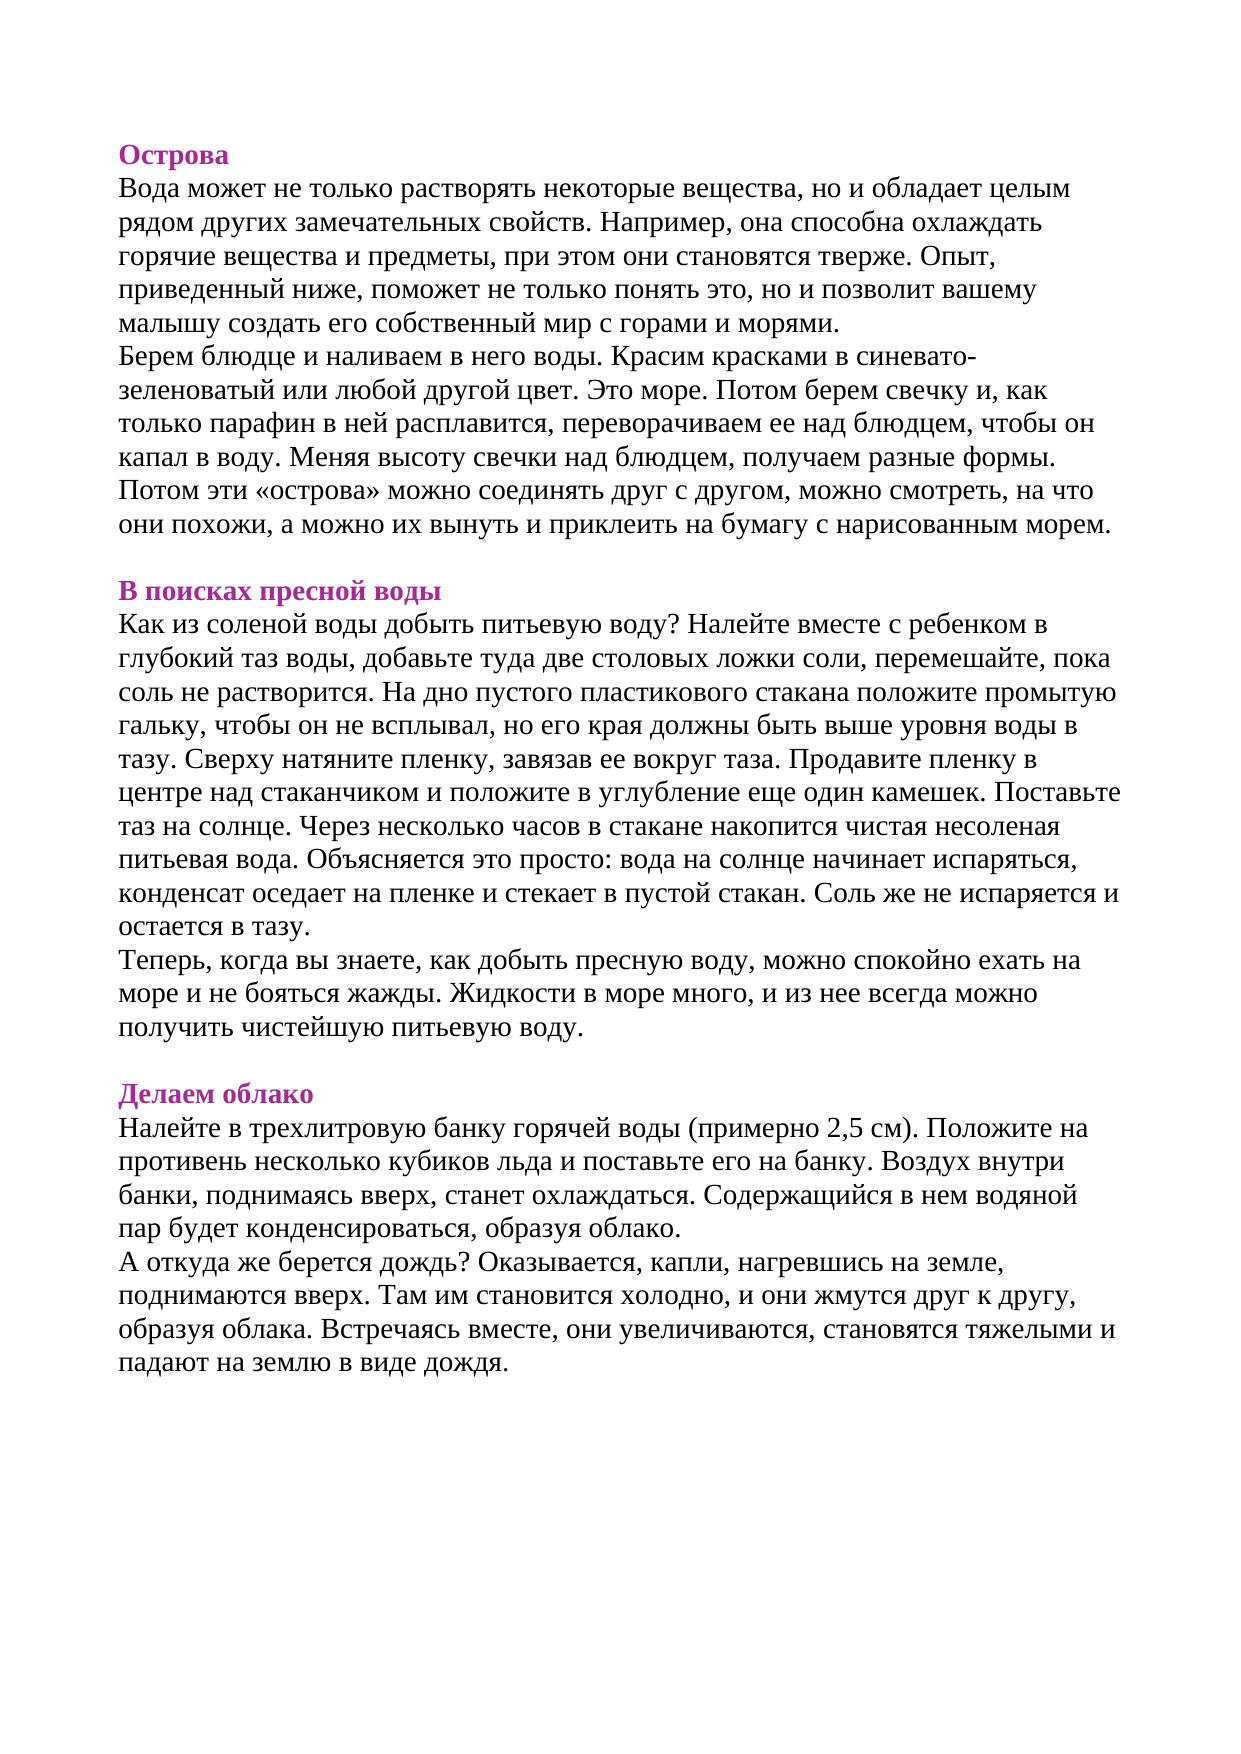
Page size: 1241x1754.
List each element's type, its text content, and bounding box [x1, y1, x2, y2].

text В поисках пресной воды [118, 573, 1122, 607]
text А откуда же берется дождь? Оказывается, капли, нагревшись на земле, поднимаются вверх. Там им становится холодно, и они жмутся друг к другу, образуя облака. Встречаясь вместе, они увеличиваются, становятся тяжелыми и падают на землю в виде дождя. [118, 1244, 1122, 1378]
text Как из соленой воды добыть питьевую воду? Налейте вместе с ребенком в глубокий таз воды, добавьте туда две столовых ложки соли, перемешайте, пока соль не растворится. На дно пустого пластикового стакана положите промытую гальку, чтобы он не всплывал, но его края должны быть выше уровня воды в тазу. Сверху натяните пленку, завязав ее вокруг таза. Продавите пленку в центре над стаканчиком и положите в углубление еще один камешек. Поставьте таз на солнце. Через несколько часов в стакане накопится чистая несоленая питьевая вода. Объясняется это просто: вода на солнце начинает испаряться, конденсат оседает на пленке и стекает в пустой стакан. Соль же не испаряется и остается в тазу. Теперь, когда вы знаете, как добыть пресную воду, можно спокойно ехать на море и не бояться жажды. Жидкости в море много, и из нее всегда можно получить чистейшую питьевую воду. [118, 607, 1122, 1043]
text Делаем облако [118, 1076, 1122, 1110]
text Острова [118, 137, 1122, 171]
text Налейте в трехлитровую банку горячей воды (примерно 2,5 см). Положите на противень несколько кубиков льда и поставьте его на банку. Воздух внутри банки, поднимаясь вверх, станет охлаждаться. Содержащийся в нем водяной пар будет конденсироваться, образуя облако. [118, 1110, 1122, 1244]
text Вода может не только растворять некоторые вещества, но и обладает целым рядом других замечательных свойств. Например, она способна охлаждать горячие вещества и предметы, при этом они становятся тверже. Опыт, приведенный ниже, поможет не только понять это, но и позволит вашему малышу создать его собственный мир с горами и морями. Берем блюдце и наливаем в него воды. Красим красками в синевато-зеленоватый или любой другой цвет. Это море. Потом берем свечку и, как только парафин в ней расплавится, переворачиваем ее над блюдцем, чтобы он капал в воду. Меняя высоту свечки над блюдцем, получаем разные формы. Потом эти «острова» можно соединять друг с другом, можно смотреть, на что они похожи, а можно их вынуть и приклеить на бумагу с нарисованным морем. [118, 171, 1122, 539]
